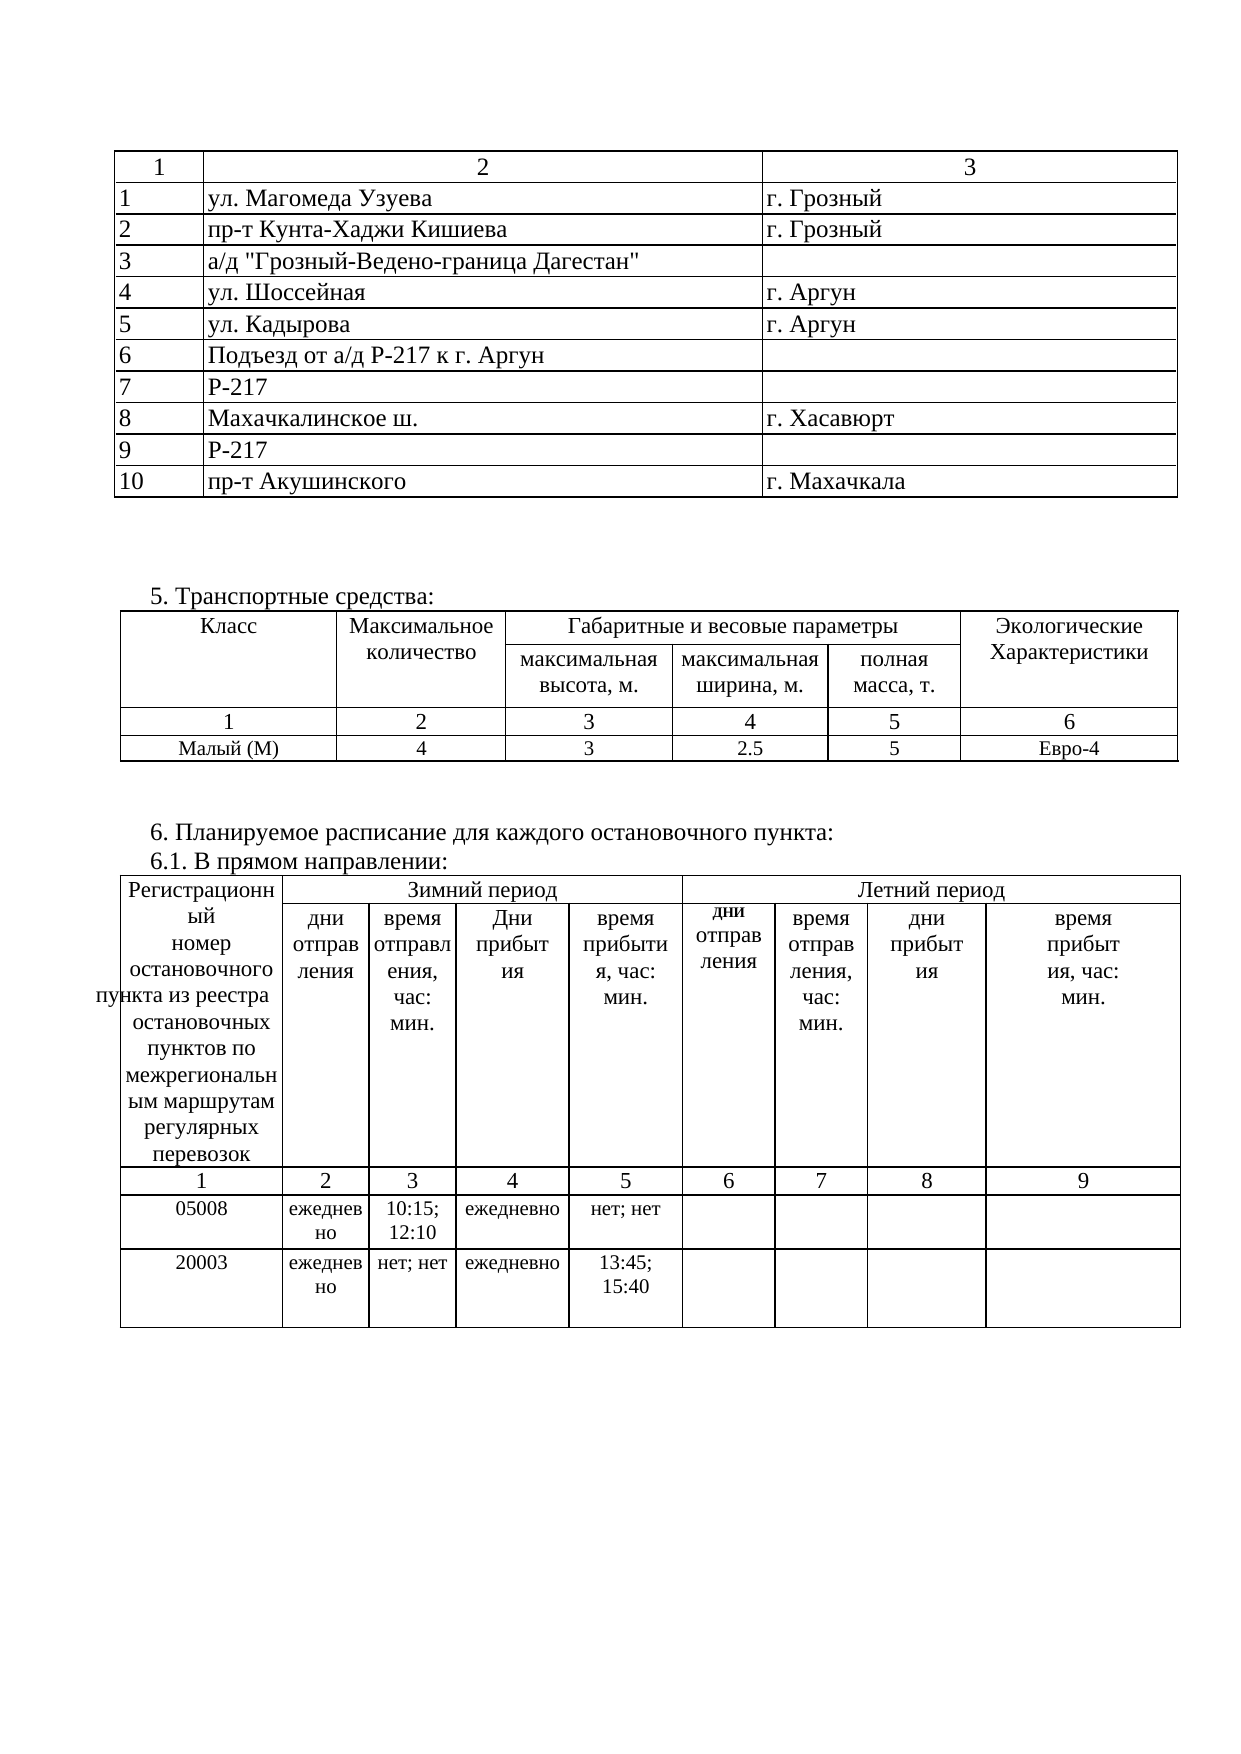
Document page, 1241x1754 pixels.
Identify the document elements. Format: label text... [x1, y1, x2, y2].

table_cell ежедневно [283, 1250, 368, 1327]
table_cell Р-217 [204, 372, 762, 402]
table_cell [868, 1196, 985, 1248]
table_cell [987, 1196, 1180, 1248]
table_cell 5 [570, 1168, 682, 1194]
table_cell Евро-4 [961, 736, 1177, 760]
table_cell Махачкалинское ш. [204, 403, 762, 433]
table_cell полная масса, т. [829, 645, 960, 707]
table_cell [763, 339, 1177, 370]
table_cell ул. Шоссейная [204, 277, 762, 307]
table_cell г. Аргун [763, 276, 1177, 307]
table_cell 2 [283, 1168, 368, 1194]
table_cell 9 [987, 1168, 1180, 1194]
table_cell г. Махачкала [763, 465, 1177, 496]
table_cell ежедневно [457, 1196, 568, 1248]
table_cell 20003 [121, 1250, 282, 1327]
table_cell [776, 1196, 867, 1248]
table_header Регистрационный номер остановочного пункта из реестра остановочных пунктов по межрегиональным маршрутам регулярных перевозок [121, 876, 282, 1166]
table_cell [683, 1250, 774, 1327]
table_cell 3 [763, 152, 1177, 181]
table_cell Подъезд от а/д Р-217 к г. Аргун [204, 340, 762, 370]
table_cell 6 [961, 708, 1177, 735]
table_cell 2 [337, 708, 505, 735]
table_cell г. Грозный [763, 181, 1177, 213]
table_cell 4 [457, 1168, 568, 1194]
table_header Летний период [683, 876, 1180, 902]
table_cell ежедневно [283, 1196, 368, 1248]
table_cell 9 [115, 434, 203, 464]
table_cell 10:15; 12:10 [370, 1196, 455, 1248]
table_cell максимальная ширина, м. [673, 645, 827, 707]
table_cell [776, 1250, 867, 1327]
text 6. Планируемое расписание для каждого остановочного пункта: [150, 817, 1090, 846]
table_cell 05008 [121, 1196, 282, 1248]
table_cell Дни прибыт ия [457, 904, 568, 1166]
table_cell нет; нет [570, 1196, 682, 1248]
table_cell максимальная высота, м. [506, 645, 672, 707]
table_cell 6 [115, 340, 203, 370]
table_header Габаритные и весовые параметры [506, 612, 960, 643]
table_cell [763, 370, 1177, 402]
table_cell 5 [829, 736, 960, 760]
table_cell г. Грозный [763, 213, 1177, 244]
table_cell г. Аргун [763, 307, 1177, 339]
table_cell 5 [115, 308, 203, 339]
table_cell 5 [829, 708, 960, 735]
table_cell дни прибыт ия [868, 904, 985, 1166]
table_cell 8 [115, 403, 203, 433]
table_cell г. Хасавюрт [763, 402, 1177, 433]
table_cell 3 [370, 1168, 455, 1194]
table_cell 3 [115, 245, 203, 276]
table_cell 4 [673, 708, 827, 735]
table_cell 7 [776, 1168, 867, 1194]
table_cell [763, 433, 1177, 464]
table_cell ДНИ отправ ления [683, 904, 774, 1166]
table_cell 2 [115, 214, 203, 244]
table_cell Р-217 [204, 435, 762, 464]
table_cell 6 [683, 1168, 774, 1194]
text 6.1. В прямом направлении: [150, 846, 1090, 874]
table_cell время прибыти я, час: мин. [570, 904, 682, 1166]
table_cell 4 [115, 277, 203, 307]
table_cell 8 [868, 1168, 985, 1194]
table_cell 10 [115, 466, 203, 496]
table_cell время прибыт ия, час: мин. [987, 904, 1180, 1166]
table_cell 4 [337, 736, 505, 760]
table_cell 1 [115, 183, 203, 213]
table_cell пр-т Кунта-Хаджи Кишиева [204, 215, 762, 244]
table_cell 1 [121, 708, 336, 735]
table_cell 7 [115, 371, 203, 402]
table_header Класс [121, 612, 336, 707]
table_cell пр-т Акушинского [204, 466, 762, 496]
table_cell [683, 1196, 774, 1248]
table_cell ул. Магомеда Узуева [204, 183, 762, 213]
table_cell время отправ ления, час: мин. [776, 904, 867, 1166]
table_cell время отправл ения, час: мин. [370, 904, 455, 1166]
table_header Экологические Характеристики [961, 612, 1177, 707]
text 5. Транспортные средства: [150, 581, 1090, 610]
table_cell дни отправ ления [283, 904, 368, 1166]
table_cell [868, 1250, 985, 1327]
table_cell 1 [121, 1168, 282, 1194]
table_cell 3 [506, 708, 672, 735]
table_cell 2.5 [673, 736, 827, 760]
table_cell нет; нет [370, 1250, 455, 1327]
table_cell 1 [115, 152, 203, 181]
table_cell [763, 244, 1177, 276]
table_cell [987, 1250, 1180, 1327]
table_cell ежедневно [457, 1250, 568, 1327]
table_header Максимальное количество [337, 612, 505, 707]
table_cell 13:45; 15:40 [570, 1250, 682, 1327]
table_cell 3 [506, 736, 672, 760]
table_cell 2 [204, 152, 762, 181]
table_cell а/д "Грозный-Ведено-граница Дагестан" [204, 246, 762, 276]
table_cell Малый (М) [121, 736, 336, 760]
table_header Зимний период [283, 876, 682, 902]
table_cell ул. Кадырова [204, 309, 762, 339]
